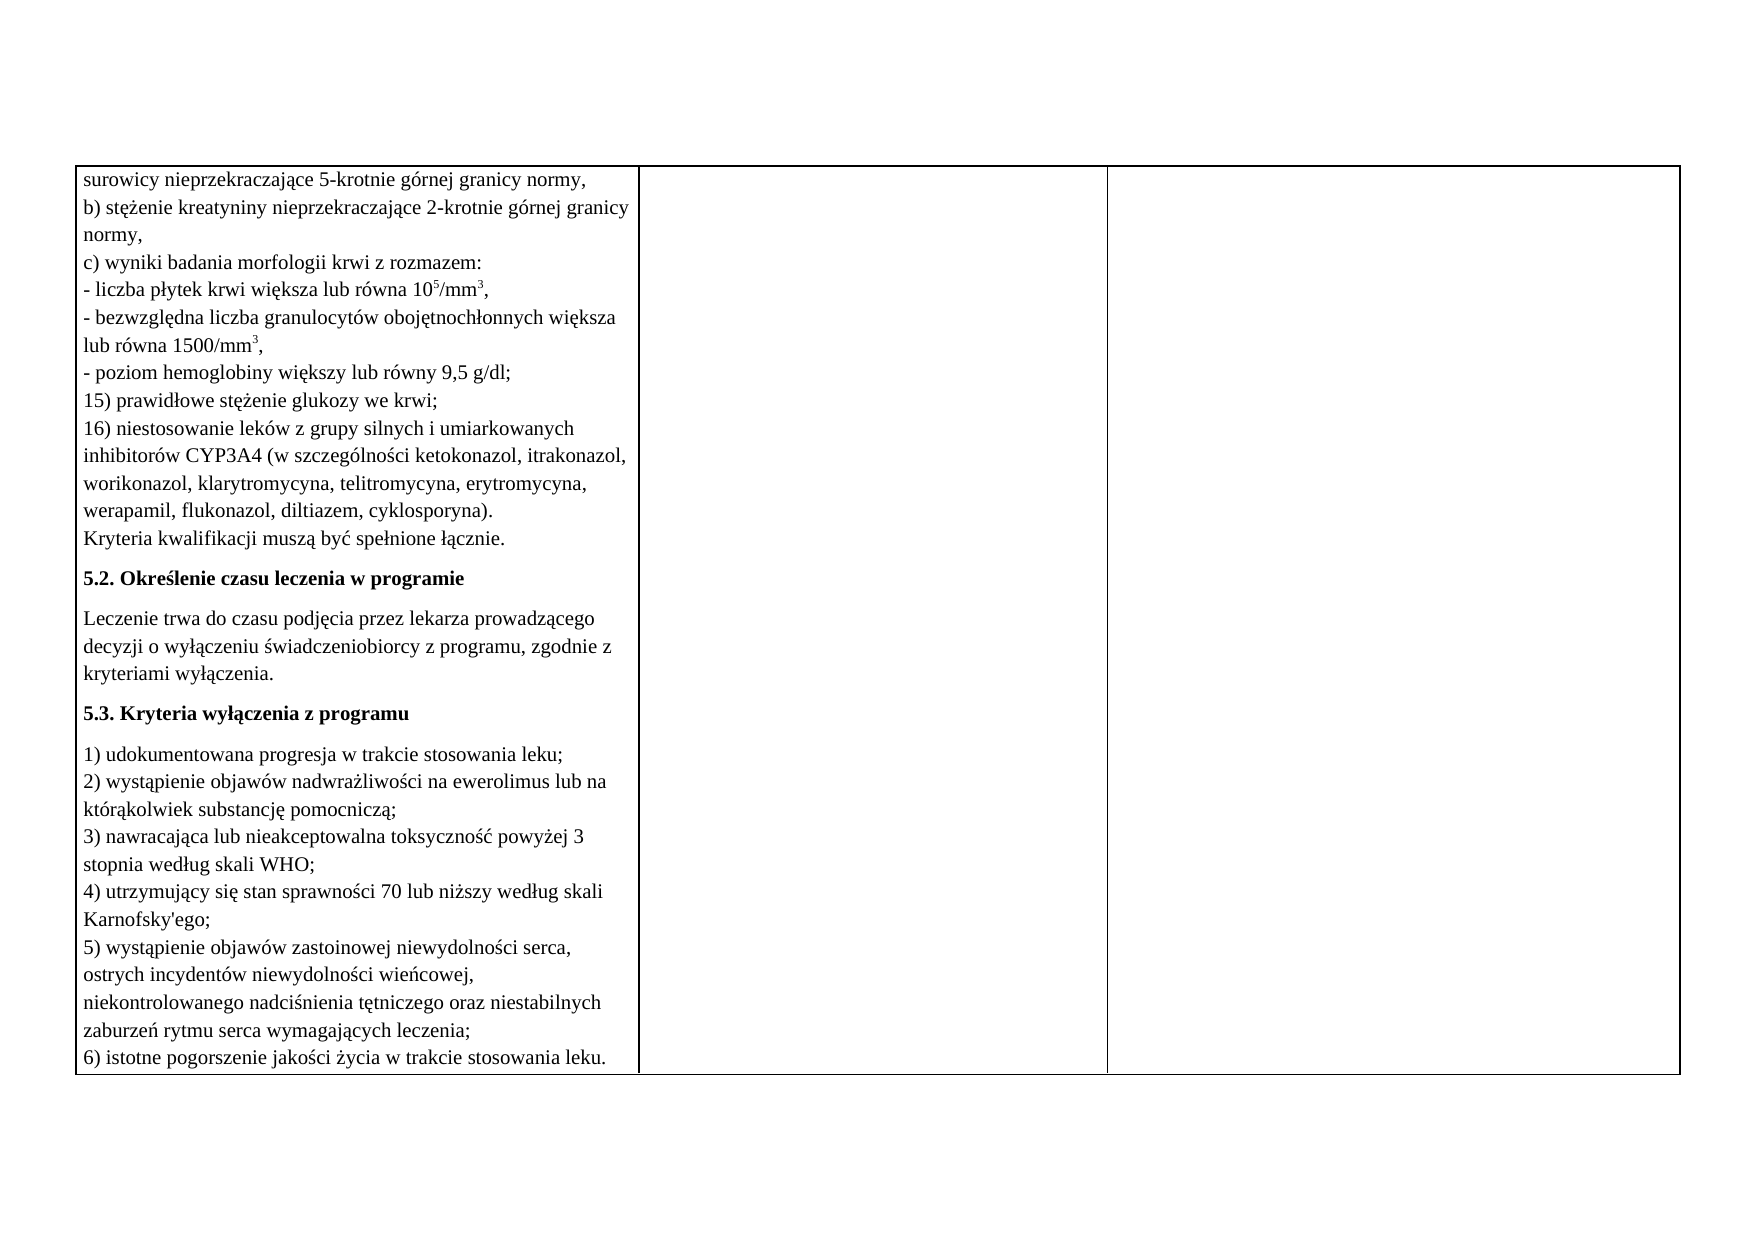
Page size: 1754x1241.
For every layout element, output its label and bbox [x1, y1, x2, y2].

table_cell [1108, 167, 1679, 1073]
table_cell [640, 167, 1107, 1073]
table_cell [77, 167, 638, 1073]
